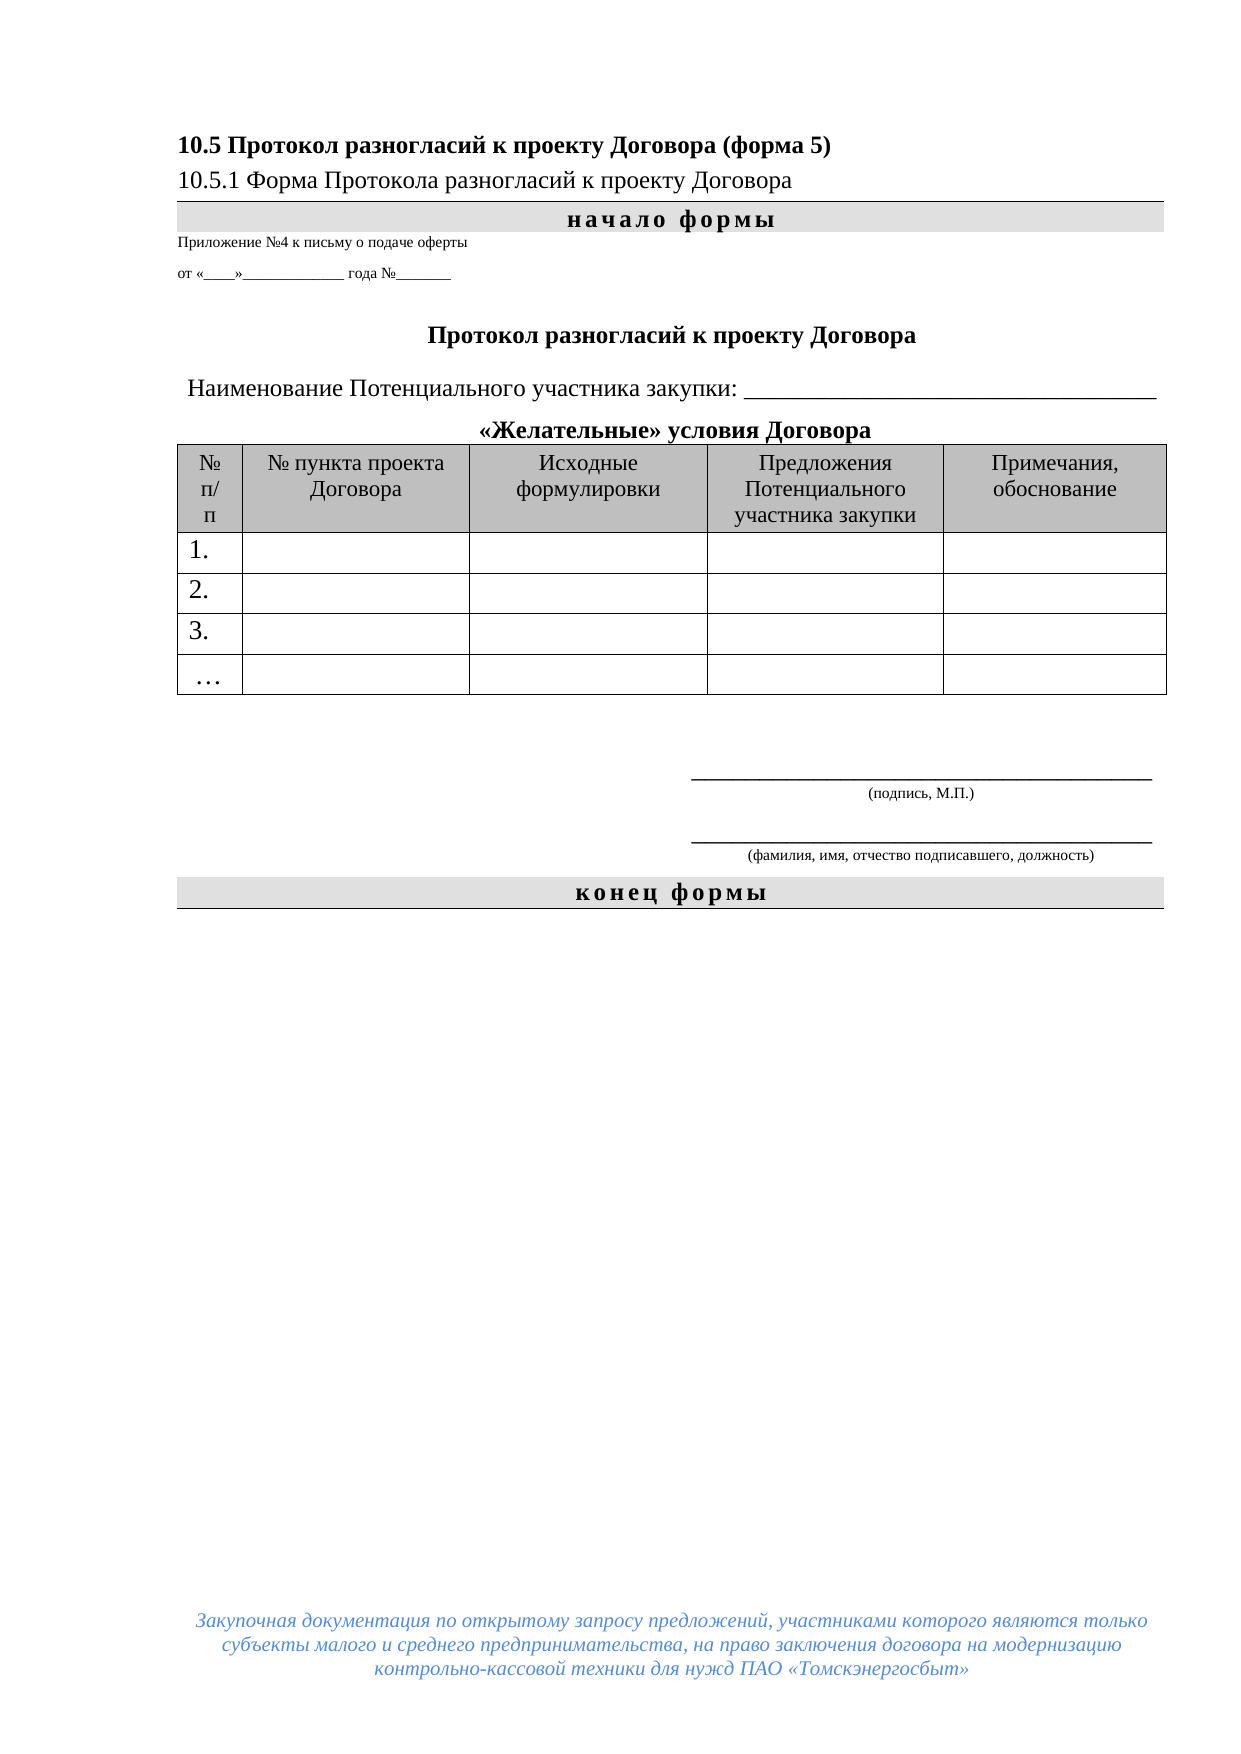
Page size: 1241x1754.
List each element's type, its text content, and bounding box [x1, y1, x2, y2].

text конец формы [177, 877, 1164, 908]
table_cell [243, 655, 469, 694]
table_header № пункта проекта Договора [243, 445, 469, 532]
text 10.5 Протокол разногласий к проекту Договора (форма 5) [177, 131, 1167, 159]
table_cell [708, 533, 943, 572]
table_cell [178, 574, 242, 613]
text Протокол разногласий к проекту Договора [177, 320, 1167, 348]
table_cell [243, 533, 469, 572]
table_cell [708, 574, 943, 613]
text Наименование Потенциального участника закупки: _________________________________ [177, 373, 1167, 402]
table_header Примечания, обоснование [944, 445, 1166, 532]
table_cell [178, 614, 242, 653]
table_cell [470, 614, 707, 653]
table_cell [708, 655, 943, 694]
table_cell [243, 574, 469, 613]
text начало формы [177, 202, 1164, 232]
table_cell [944, 655, 1166, 694]
table_cell __________________________________ (фамилия, имя, отчество подписавшего, должность) [679, 815, 1163, 877]
table_cell [470, 655, 707, 694]
text 10.5.1 Форма Протокола разногласий к проекту Договора [177, 166, 1167, 194]
table_cell [178, 533, 242, 572]
table_cell … [178, 655, 242, 694]
table_cell [944, 533, 1166, 572]
table_cell [944, 574, 1166, 613]
table_cell [944, 614, 1166, 653]
table_cell [470, 574, 707, 613]
table_cell [243, 614, 469, 653]
text «Желательные» условия Договора [177, 415, 1167, 443]
table_header Исходные формулировки [470, 445, 707, 532]
table_header __________________________________ (подпись, М.П.) [679, 721, 1163, 815]
table_header Предложения Потенциального участника закупки [708, 445, 943, 532]
table_header № п/п [178, 445, 242, 532]
table_cell [708, 614, 943, 653]
table_cell [470, 533, 707, 572]
text Приложение №4 к письму о подаче оферты от «____»_____________ года №_______ [177, 232, 1167, 295]
